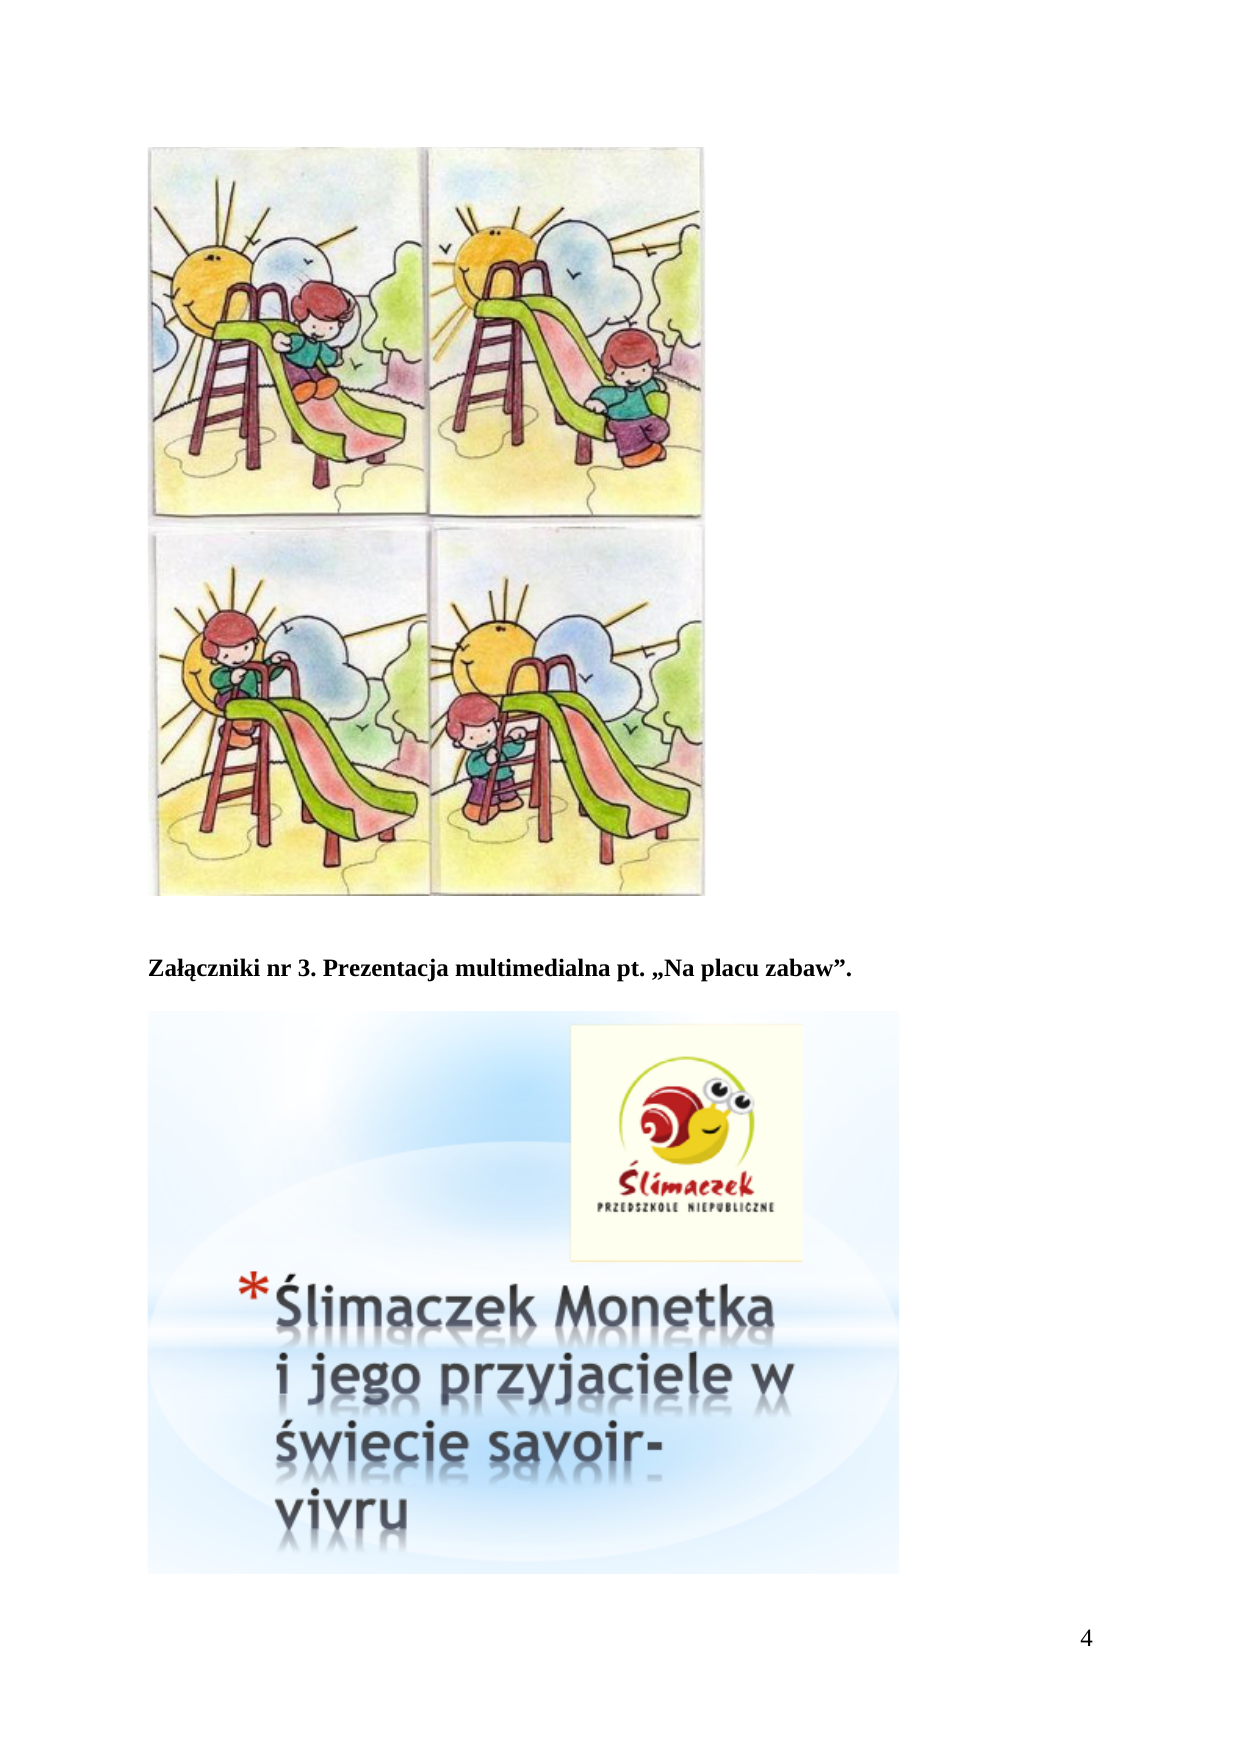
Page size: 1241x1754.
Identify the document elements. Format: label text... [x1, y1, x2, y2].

text Załączniki nr 3. Prezentacja multimedialna pt. „Na placu zabaw”. [148, 953, 1093, 982]
picture [147, 147, 706, 896]
